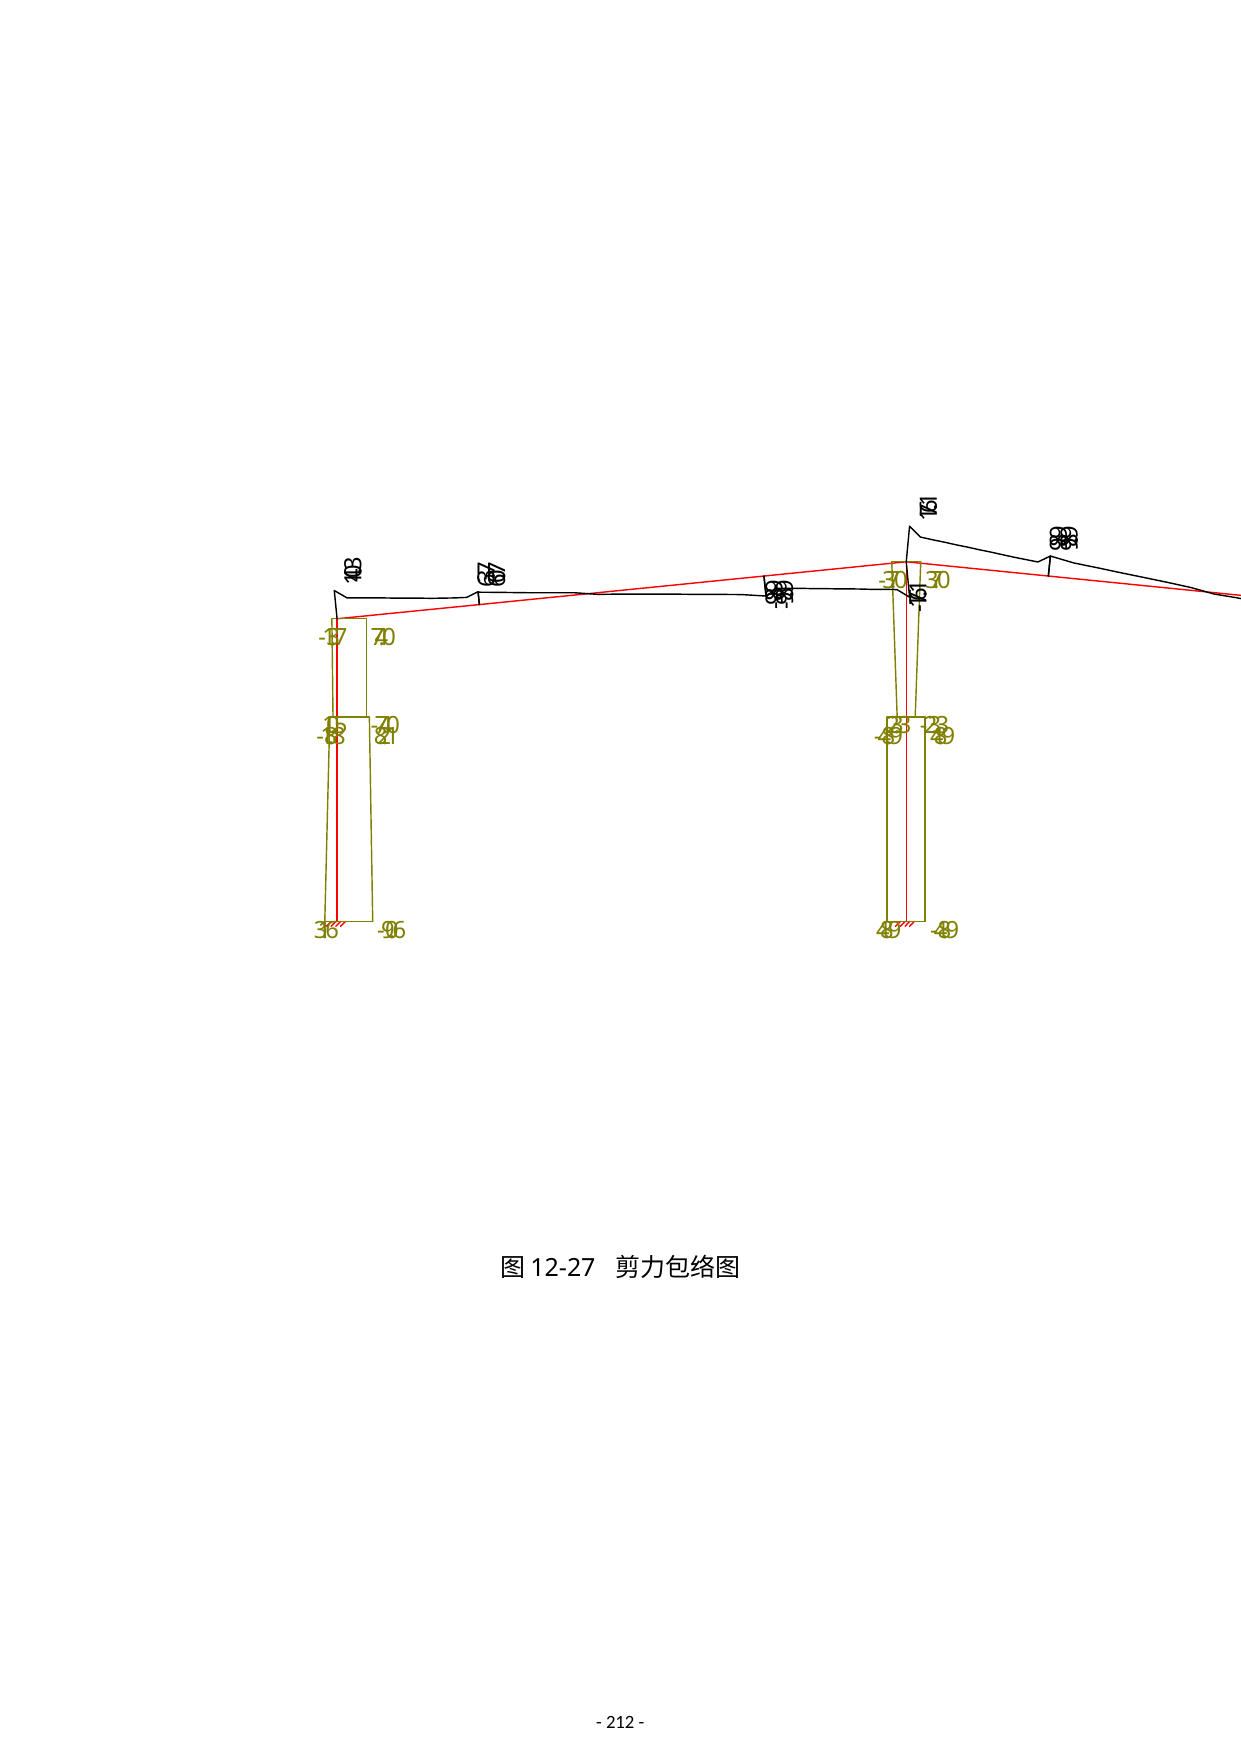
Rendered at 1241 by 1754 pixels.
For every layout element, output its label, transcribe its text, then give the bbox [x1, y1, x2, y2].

text 图12-27 剪力包络图 [148, 1242, 1093, 1289]
